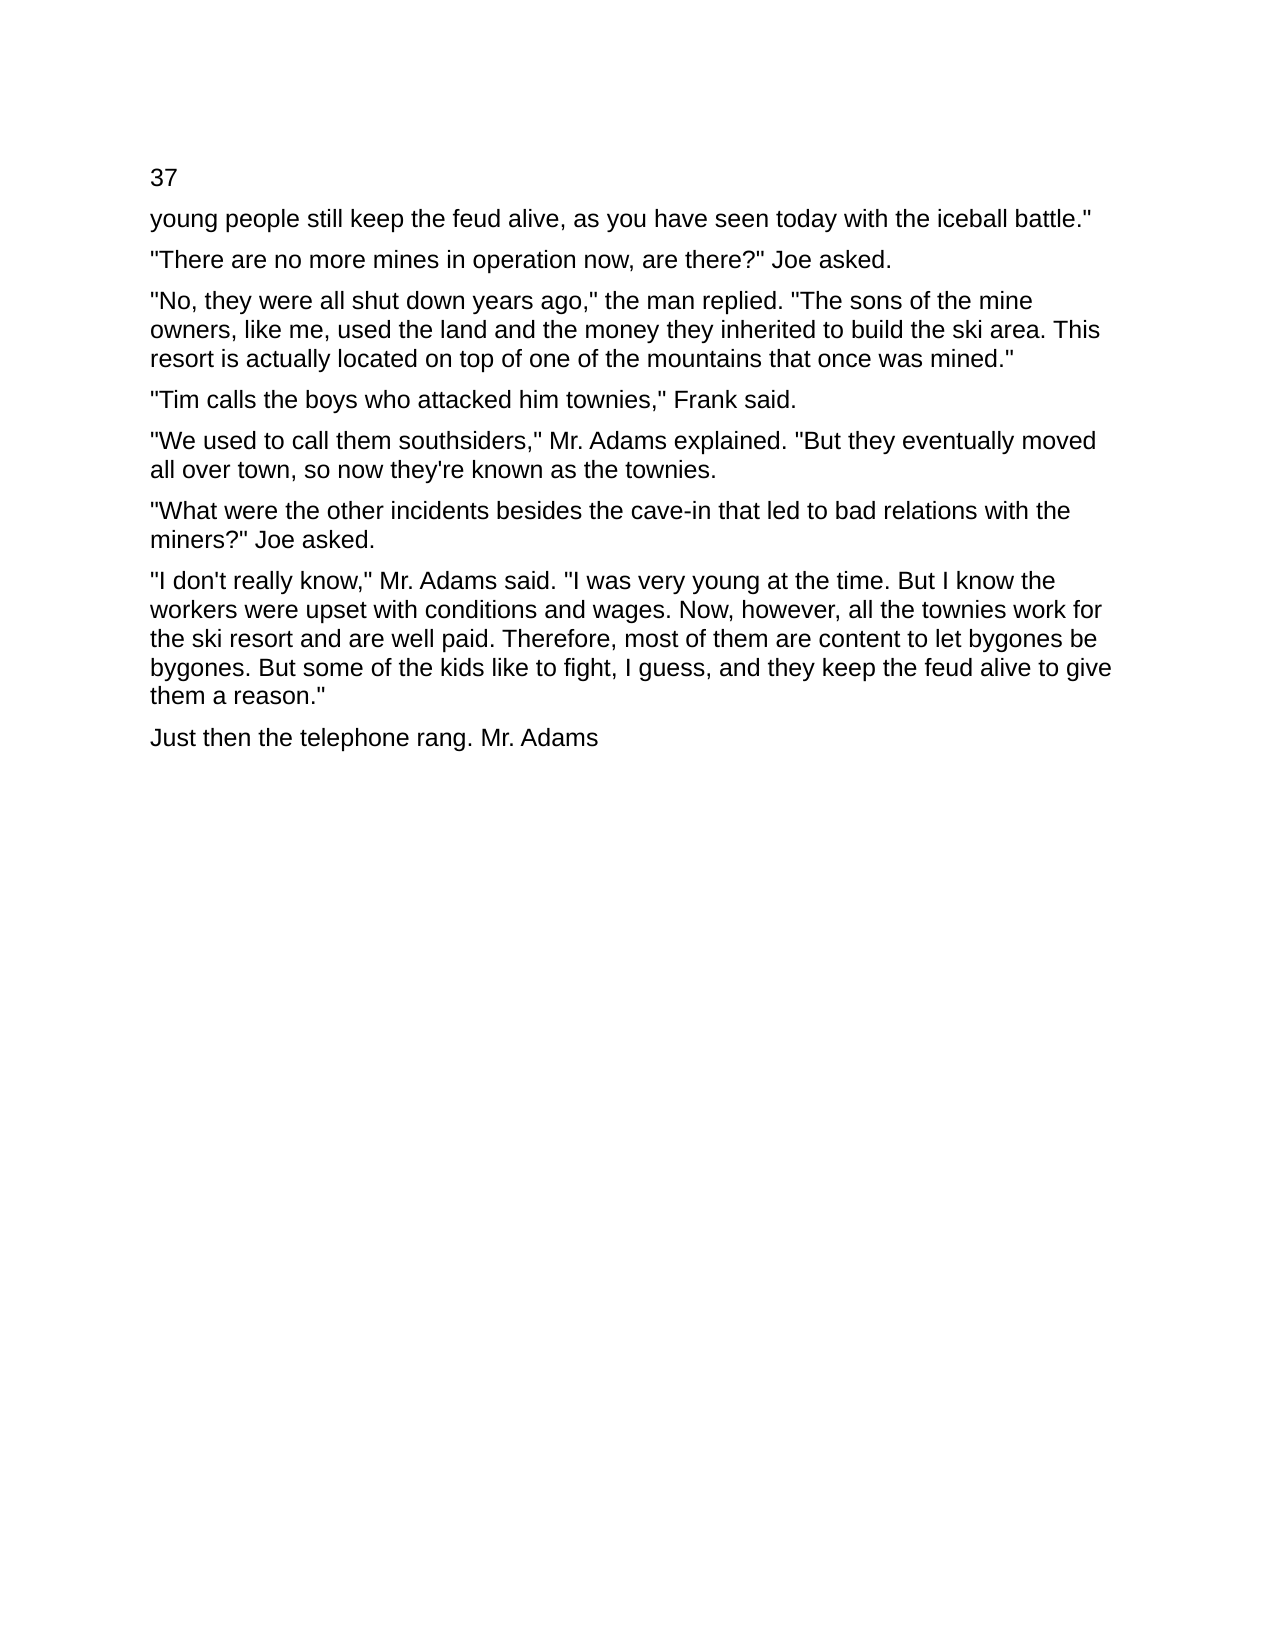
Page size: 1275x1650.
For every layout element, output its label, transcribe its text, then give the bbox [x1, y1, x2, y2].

text "What were the other incidents besides the cave-in that led to bad relations with the miners?" Joe asked. [150, 496, 1125, 554]
text young people still keep the feud alive, as you have seen today with the iceball battle." [150, 204, 1125, 232]
text 37 [150, 162, 1125, 191]
text "I don't really know," Mr. Adams said. "I was very young at the time. But I know the workers were upset with conditions and wages. Now, however, all the townies work for the ski resort and are well paid. Therefore, most of them are content to let bygones be bygones. But some of the kids like to fight, I guess, and they keep the feud alive to give them a reason." [150, 566, 1125, 710]
text "Tim calls the boys who attacked him townies," Frank said. [150, 385, 1125, 414]
text "We used to call them southsiders," Mr. Adams explained. "But they eventually moved all over town, so now they're known as the townies. [150, 426, 1125, 484]
text "There are no more mines in operation now, are there?" Joe asked. [150, 245, 1125, 274]
text "No, they were all shut down years ago," the man replied. "The sons of the mine owners, like me, used the land and the money they inherited to build the ski area. This resort is actually located on top of one of the mountains that once was mined." [150, 286, 1125, 372]
text Just then the telephone rang. Mr. Adams [150, 722, 1125, 751]
